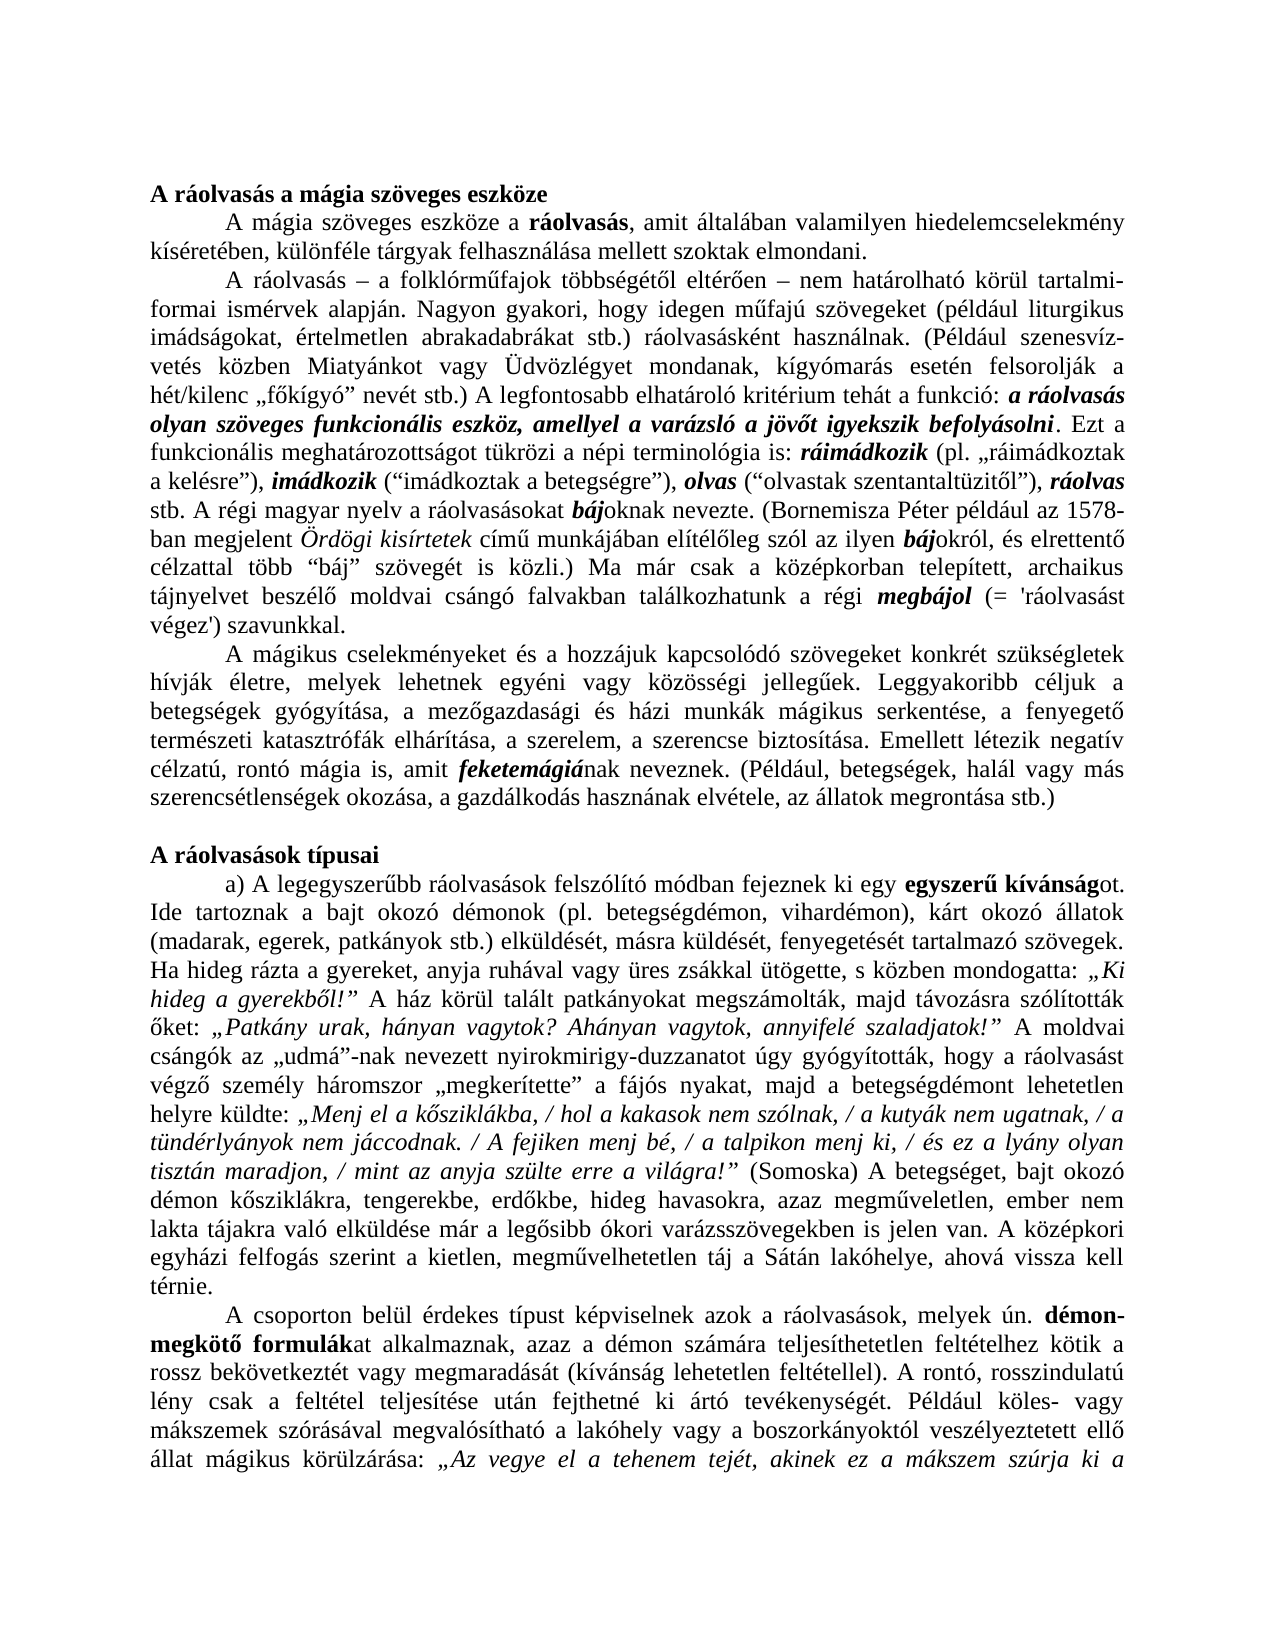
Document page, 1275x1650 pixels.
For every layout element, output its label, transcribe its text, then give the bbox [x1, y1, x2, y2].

text a) A legegyszerűbb ráolvasások felszólító módban fejeznek ki egy egyszerű kívánságot. Ide tartoznak a bajt okozó démonok (pl. betegségdémon, vihardémon), kárt okozó állatok (madarak, egerek, patkányok stb.) elküldését, másra küldését, fenyegetését tartalmazó szövegek. Ha hideg rázta a gyereket, anyja ruhával vagy üres zsákkal ütögette, s közben mondogatta: „Ki hideg a gyerekből!” A ház körül talált patkányokat megszámolták, majd távozásra szólították őket: „Patkány urak, hányan vagytok? Ahányan vagytok, annyifelé szaladjatok!” A moldvai csángók az „udmá”-nak nevezett nyirokmirigy-duzzanatot úgy gyógyították, hogy a ráolvasást végző személy háromszor „megkerítette” a fájós nyakat, majd a betegségdémont lehetetlen helyre küldte: „Menj el a kősziklákba, / hol a kakasok nem szólnak, / a kutyák nem ugatnak, / a tündérlyányok nem jáccodnak. / A fejiken menj bé, / a talpikon menj ki, / és ez a lyány olyan tisztán maradjon, / mint az anyja szülte erre a világra!” (Somoska) A betegséget, bajt okozó démon kősziklákra, tengerekbe, erdőkbe, hideg havasokra, azaz megműveletlen, ember nem lakta tájakra való elküldése már a legősibb ókori varázsszövegekben is jelen van. A középkori egyházi felfogás szerint a kietlen, megművelhetetlen táj a Sátán lakóhelye, ahová vissza kell térnie. [150, 869, 1125, 1300]
text A ráolvasás – a folklórműfajok többségétől eltérően – nem határolható körül tartalmi-formai ismérvek alapján. Nagyon gyakori, hogy idegen műfajú szövegeket (például liturgikus imádságokat, értelmetlen abrakadabrákat stb.) ráolvasásként használnak. (Például szenesvíz-vetés közben Miatyánkot vagy Üdvözlégyet mondanak, kígyómarás esetén felsorolják a hét/kilenc „főkígyó” nevét stb.) A legfontosabb elhatároló kritérium tehát a funkció: a ráolvasás olyan szöveges funkcionális eszköz, amellyel a varázsló a jövőt igyekszik befolyásolni. Ezt a funkcionális meghatározottságot tükrözi a népi terminológia is: ráimádkozik (pl. „ráimádkoztak a kelésre”), imádkozik (“imádkoztak a betegségre”), olvas (“olvastak szentantaltüzitől”), ráolvas stb. A régi magyar nyelv a ráolvasásokat bájoknak nevezte. (Bornemisza Péter például az 1578-ban megjelent Ördögi kisírtetek című munkájában elítélőleg szól az ilyen bájokról, és elrettentő célzattal több “báj” szövegét is közli.) Ma már csak a középkorban telepített, archaikus tájnyelvet beszélő moldvai csángó falvakban találkozhatunk a régi megbájol (= 'ráolvasást végez') szavunkkal. [150, 265, 1125, 639]
text A mágikus cselekményeket és a hozzájuk kapcsolódó szövegeket konkrét szükségletek hívják életre, melyek lehetnek egyéni vagy közösségi jellegűek. Leggyakoribb céljuk a betegségek gyógyítása, a mezőgazdasági és házi munkák mágikus serkentése, a fenyegető természeti katasztrófák elhárítása, a szerelem, a szerencse biztosítása. Emellett létezik negatív célzatú, rontó mágia is, amit feketemágiának neveznek. (Például, betegségek, halál vagy más szerencsétlenségek okozása, a gazdálkodás hasznának elvétele, az állatok megrontása stb.) [150, 639, 1125, 811]
text A mágia szöveges eszköze a ráolvasás, amit általában valamilyen hiedelemcselekmény kíséretében, különféle tárgyak felhasználása mellett szoktak elmondani. [150, 207, 1125, 265]
text A ráolvasások típusai [150, 840, 1125, 869]
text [150, 1300, 1125, 1472]
text A ráolvasás a mágia szöveges eszköze [150, 179, 1125, 207]
